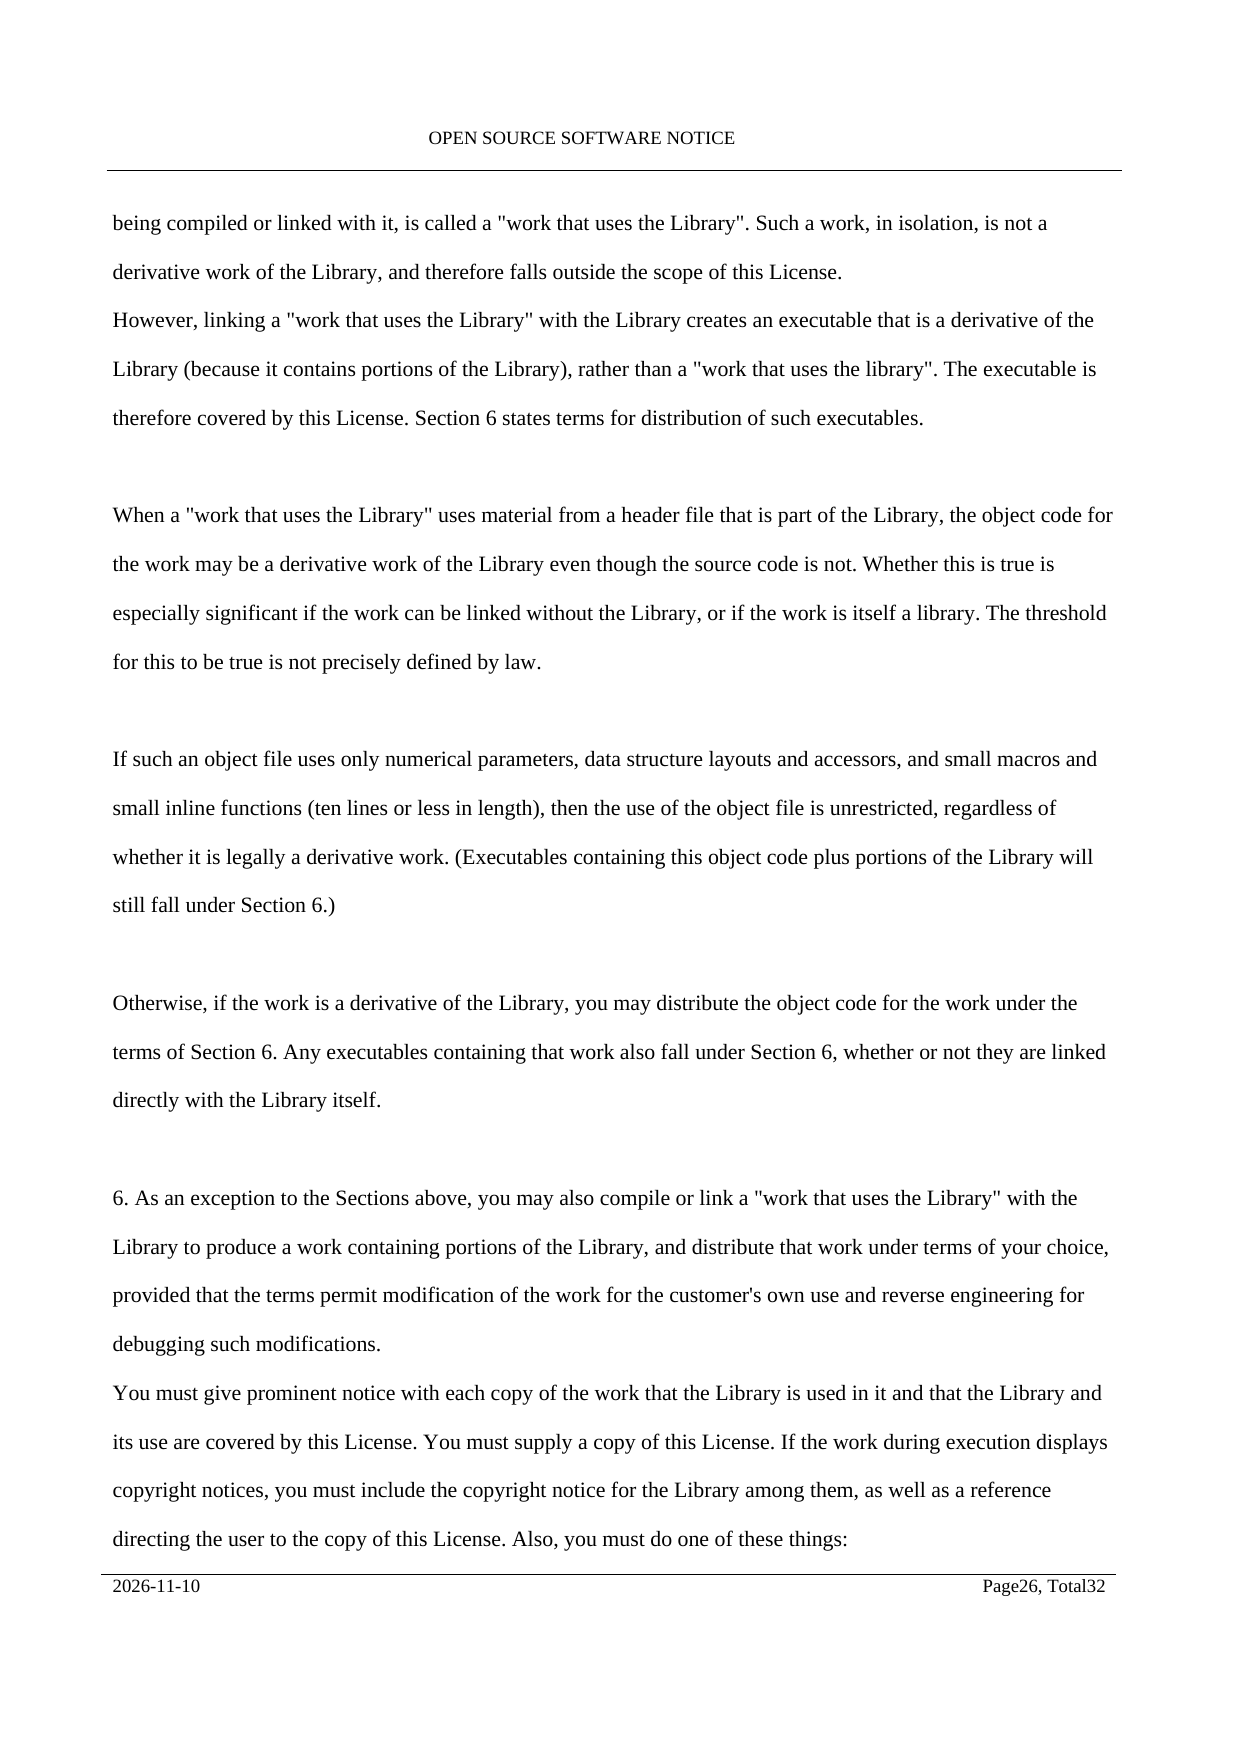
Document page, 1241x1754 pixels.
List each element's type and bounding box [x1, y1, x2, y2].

text [112, 206, 1128, 1555]
